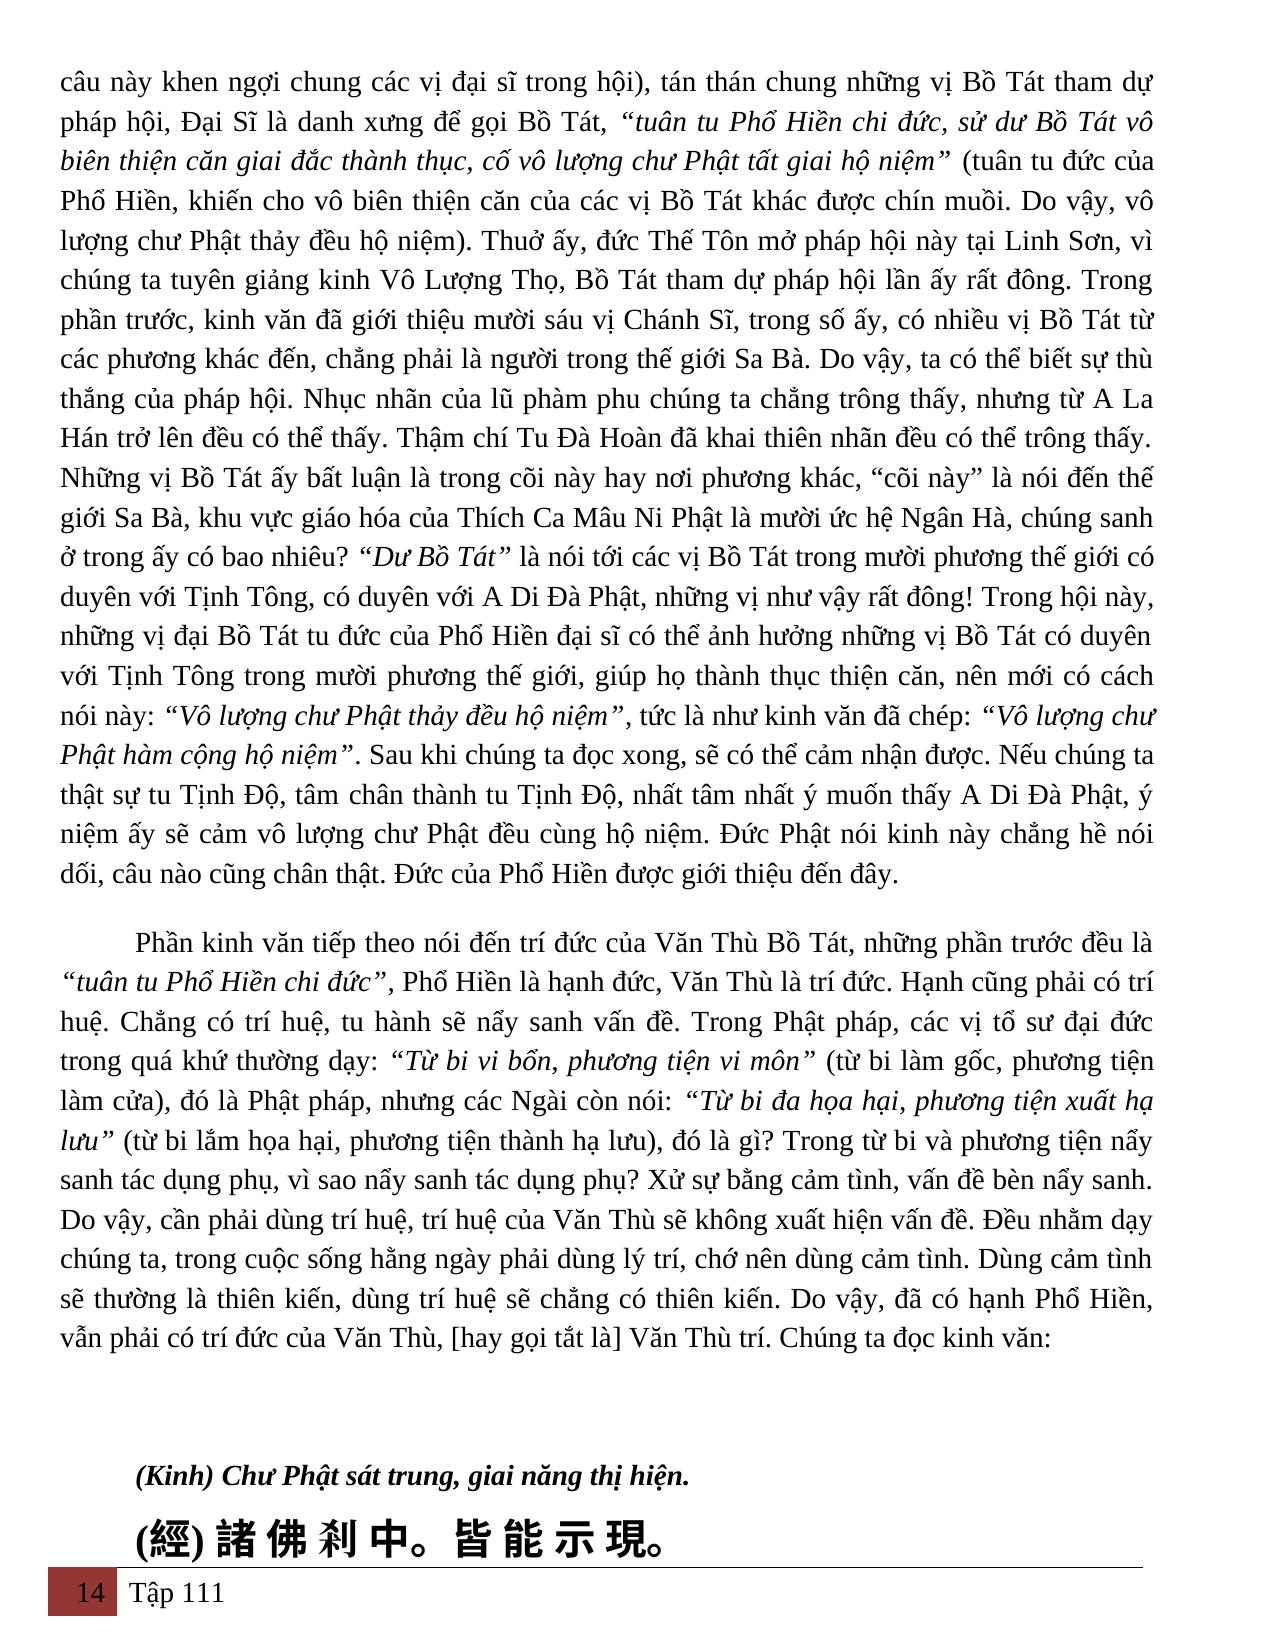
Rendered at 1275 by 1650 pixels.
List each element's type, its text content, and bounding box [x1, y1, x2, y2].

text (經) 諸 佛 剎 中。皆 能 示 現。 [60, 1522, 1155, 1562]
text Phần kinh văn tiếp theo nói đến trí đức của Văn Thù Bồ Tát, những phần trước đều là “tuân tu Phổ Hiền chi đức”, Phổ Hiền là hạnh đức, Văn Thù là trí đức. Hạnh cũng phải có trí huệ. Chẳng có trí huệ, tu hành sẽ nẩy sanh vấn đề. Trong Phật pháp, các vị tổ sư đại đức trong quá khứ thường dạy: “Từ bi vi bổn, phương tiện vi môn” (từ bi làm gốc, phương tiện làm cửa), đó là Phật pháp, nhưng các Ngài còn nói: “Từ bi đa họa hại, phương tiện xuất hạ lưu” (từ bi lắm họa hại, phương tiện thành hạ lưu), đó là gì? Trong từ bi và phương tiện nẩy sanh tác dụng phụ, vì sao nẩy sanh tác dụng phụ? Xử sự bằng cảm tình, vấn đề bèn nẩy sanh. Do vậy, cần phải dùng trí huệ, trí huệ của Văn Thù sẽ không xuất hiện vấn đề. Đều nhằm dạy chúng ta, trong cuộc sống hằng ngày phải dùng lý trí, chớ nên dùng cảm tình. Dùng cảm tình sẽ thường là thiên kiến, dùng trí huệ sẽ chẳng có thiên kiến. Do vậy, đã có hạnh Phổ Hiền, vẫn phải có trí đức của Văn Thù, [hay gọi tắt là] Văn Thù trí. Chúng ta đọc kinh văn: [60, 920, 1155, 1356]
text (Kinh) Chư Phật sát trung, giai năng thị hiện. [60, 1454, 1155, 1493]
